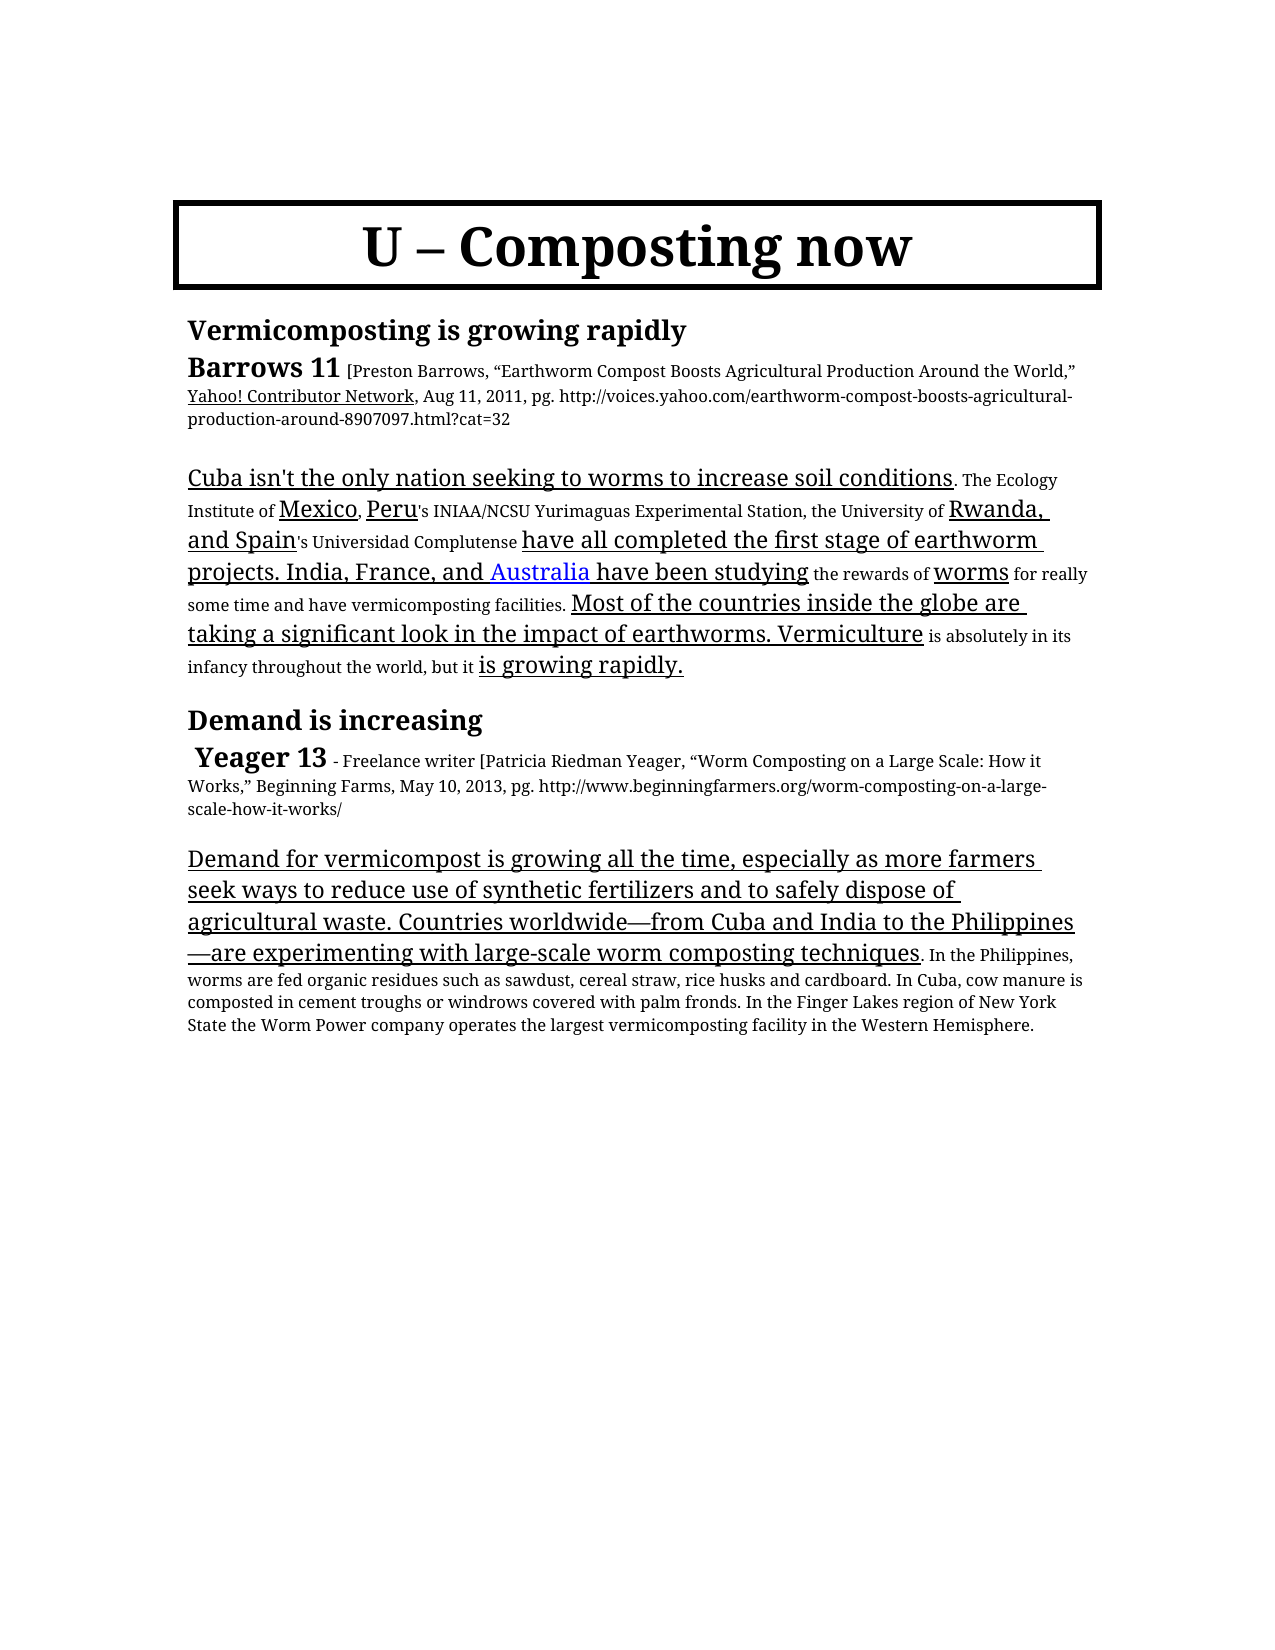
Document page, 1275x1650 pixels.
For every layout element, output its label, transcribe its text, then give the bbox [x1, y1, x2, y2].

text Yeager 13 - Freelance writer [Patricia Riedman Yeager, “Worm Composting on a Large Scale: How it Works,” Beginning Farms, May 10, 2013, pg. http://www.beginningfarmers.org/worm-composting-on-a-large-scale-how-it-works/ [187, 738, 1087, 820]
text Demand for vermicompost is growing all the time, especially as more farmers seek ways to reduce use of synthetic fertilizers and to safely dispose of agricultural waste. Countries worldwide—from Cuba and India to the Philippines—are experimenting with large-scale worm composting techniques. In the Philippines, worms are fed organic residues such as sawdust, cereal straw, rice husks and cardboard. In Cuba, cow manure is composted in cement troughs or windrows covered with palm fronds. In the Finger Lakes region of New York State the Worm Power company operates the largest vermicomposting facility in the Western Hemisphere. [187, 843, 1087, 1036]
text Cuba isn't the only nation seeking to worms to increase soil conditions. The Ecology Institute of Mexico, Peru's INIAA/NCSU Yurimaguas Experimental Station, the University of Rwanda, and Spain's Universidad Complutense have all completed the first stage of earthworm projects. India, France, and Australia have been studying the rewards of worms for really some time and have vermicomposting facilities. Most of the countries inside the globe are taking a significant look in the impact of earthworms. Vermiculture is absolutely in its infancy throughout the world, but it is growing rapidly. [187, 462, 1087, 680]
subtitle Vermicomposting is growing rapidly [187, 311, 1087, 348]
subtitle Demand is increasing [187, 701, 1087, 738]
text Barrows 11 [Preston Barrows, “Earthworm Compost Boosts Agricultural Production Around the World,” Yahoo! Contributor Network, Aug 11, 2011, pg. http://voices.yahoo.com/earthworm-compost-boosts-agricultural-production-around-8907097.html?cat=32 [187, 348, 1087, 430]
subtitle U – Composting now [179, 206, 1096, 284]
